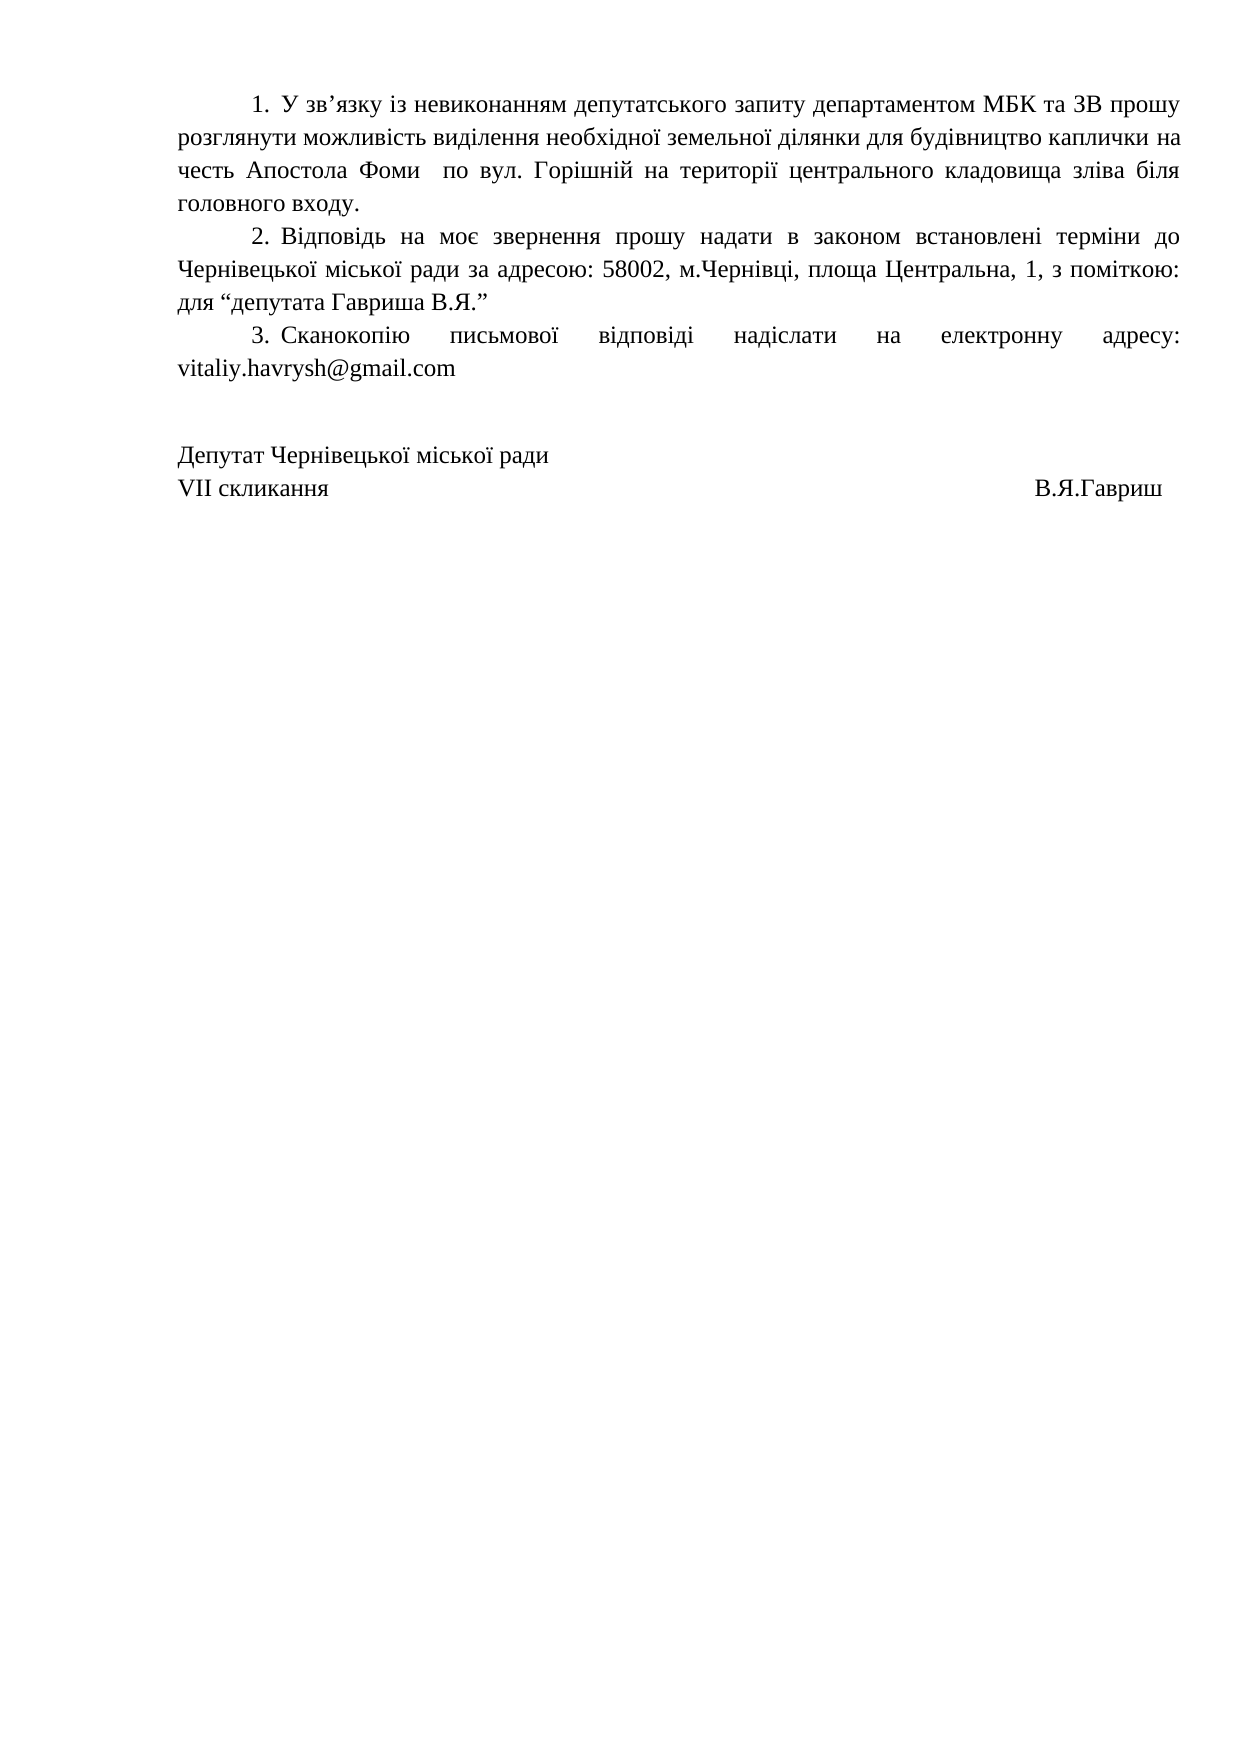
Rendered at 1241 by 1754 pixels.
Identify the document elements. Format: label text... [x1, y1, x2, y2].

text VII скликання В.Я.Гавриш [177, 473, 1181, 501]
list У зв’язку із невиконанням депутатського запиту департаментом МБК та ЗВ прошу розглянути можливість виділення необхідної земельної ділянки для будівництво каплички на честь Апостола Фоми по вул. Горішній на території центрального кладовища зліва біля головного входу. [177, 89, 1181, 216]
text Депутат Чернівецької міської ради [177, 440, 1181, 468]
list Сканокопію письмової відповіді надіслати на електронну адресу: vitaliy.havrysh@gmail.com [177, 320, 1181, 382]
list Відповідь на моє звернення прошу надати в законом встановлені терміни до Чернівецької міської ради за адресою: 58002, м.Чернівці, площа Центральна, 1, з поміткою: для “депутата Гавриша В.Я.” [177, 221, 1181, 316]
